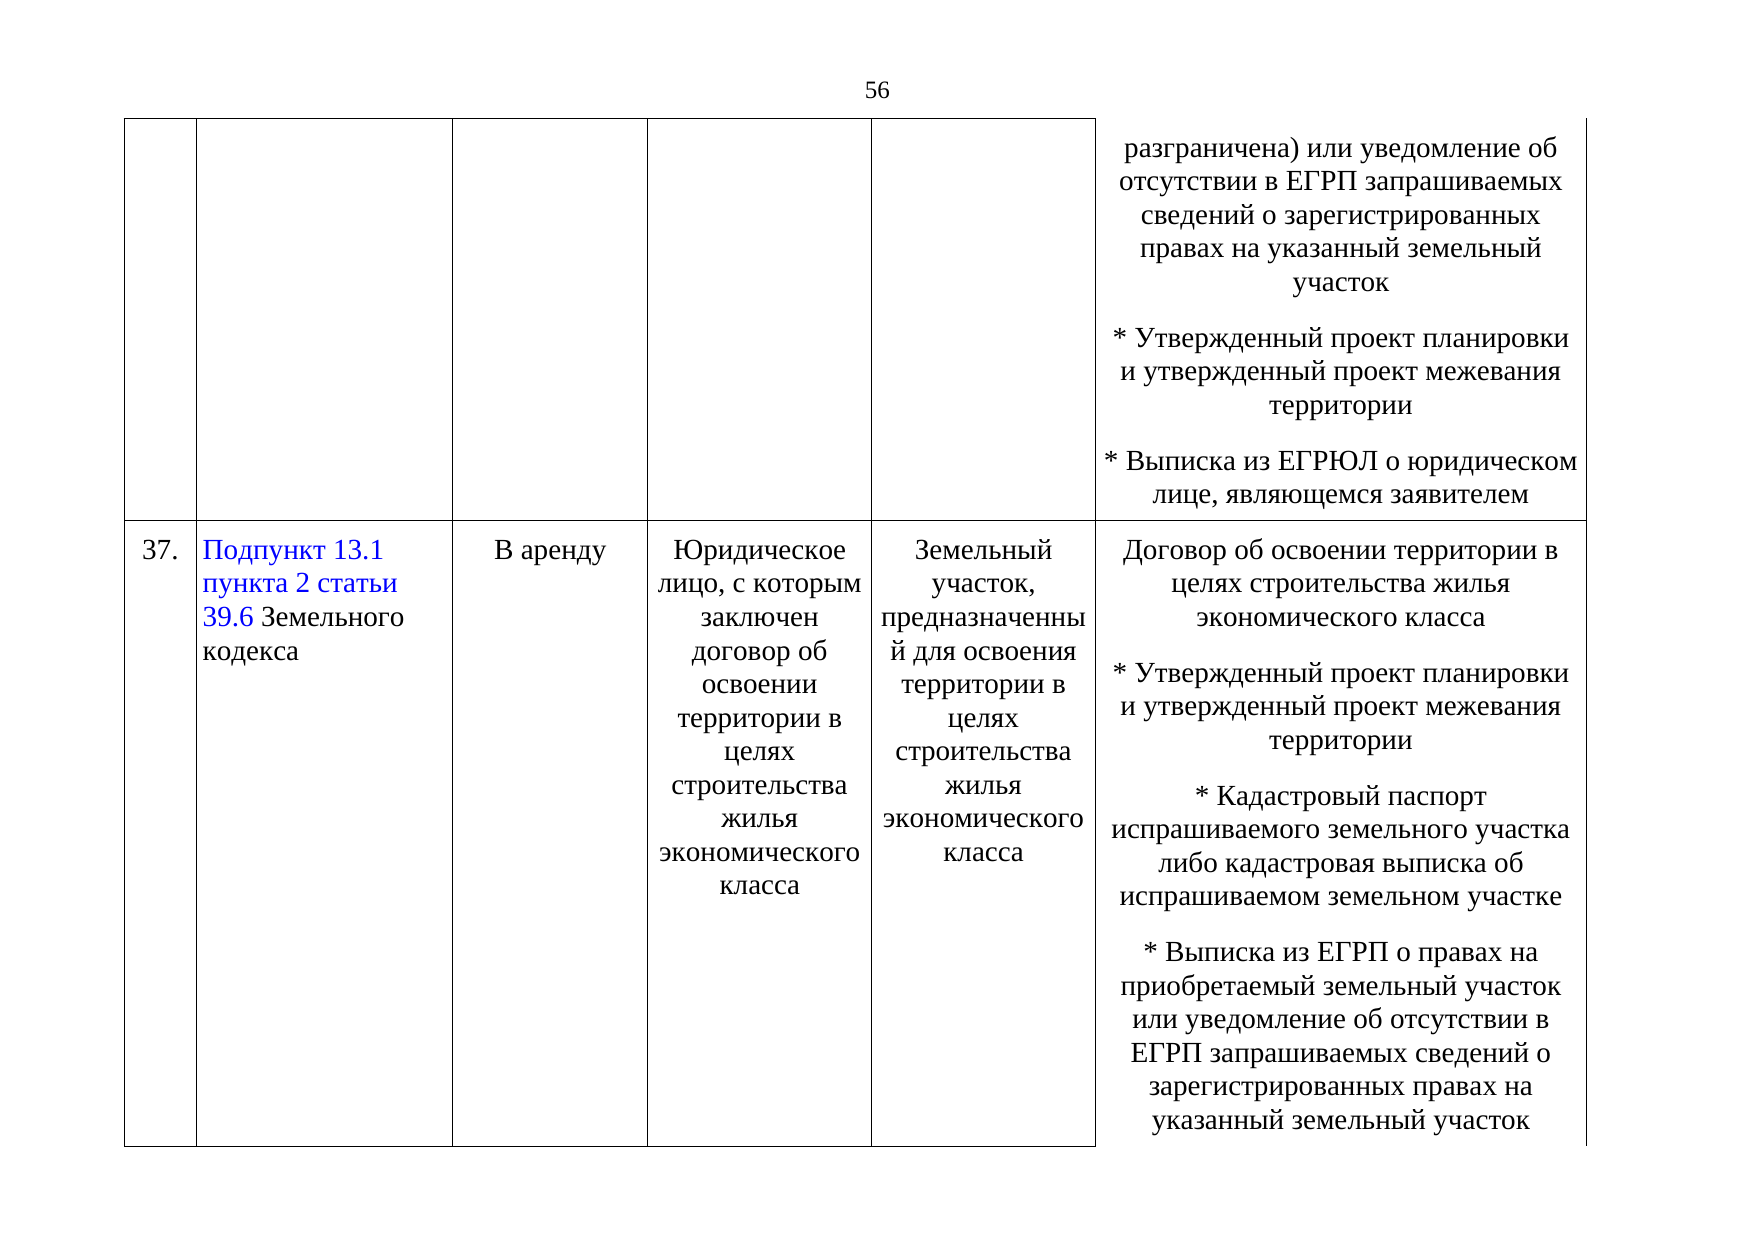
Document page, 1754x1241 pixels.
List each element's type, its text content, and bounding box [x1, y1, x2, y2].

table_cell В аренду [453, 521, 647, 1146]
table_cell * Утвержденный проект планировки и утвержденный проект межевания территории [1096, 643, 1586, 766]
table_cell Земельный участок, предназначенный для освоения территории в целях строительства жилья экономического класса [872, 521, 1095, 1146]
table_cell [1096, 118, 1586, 308]
table_cell Договор об освоении территории в целях строительства жилья экономического класса [1096, 521, 1586, 643]
table_cell * Выписка из ЕГРЮЛ о юридическом лице, являющемся заявителем [1096, 431, 1586, 520]
table_cell * Кадастровый паспорт испрашиваемого земельного участка либо кадастровая выписка об испрашиваемом земельном участке [1096, 766, 1586, 923]
table_cell * Утвержденный проект планировки и утвержденный проект межевания территории [1096, 308, 1586, 431]
table_cell Юридическое лицо, с которым заключен договор об освоении территории в целях строительства жилья экономического класса [648, 521, 871, 1146]
table_cell 37. [125, 521, 196, 1146]
table_cell * Выписка из ЕГРП о правах на приобретаемый земельный участок или уведомление об отсутствии в ЕГРП запрашиваемых сведений о зарегистрированных правах на указанный земельный участок [1096, 923, 1586, 1146]
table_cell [197, 521, 452, 1146]
